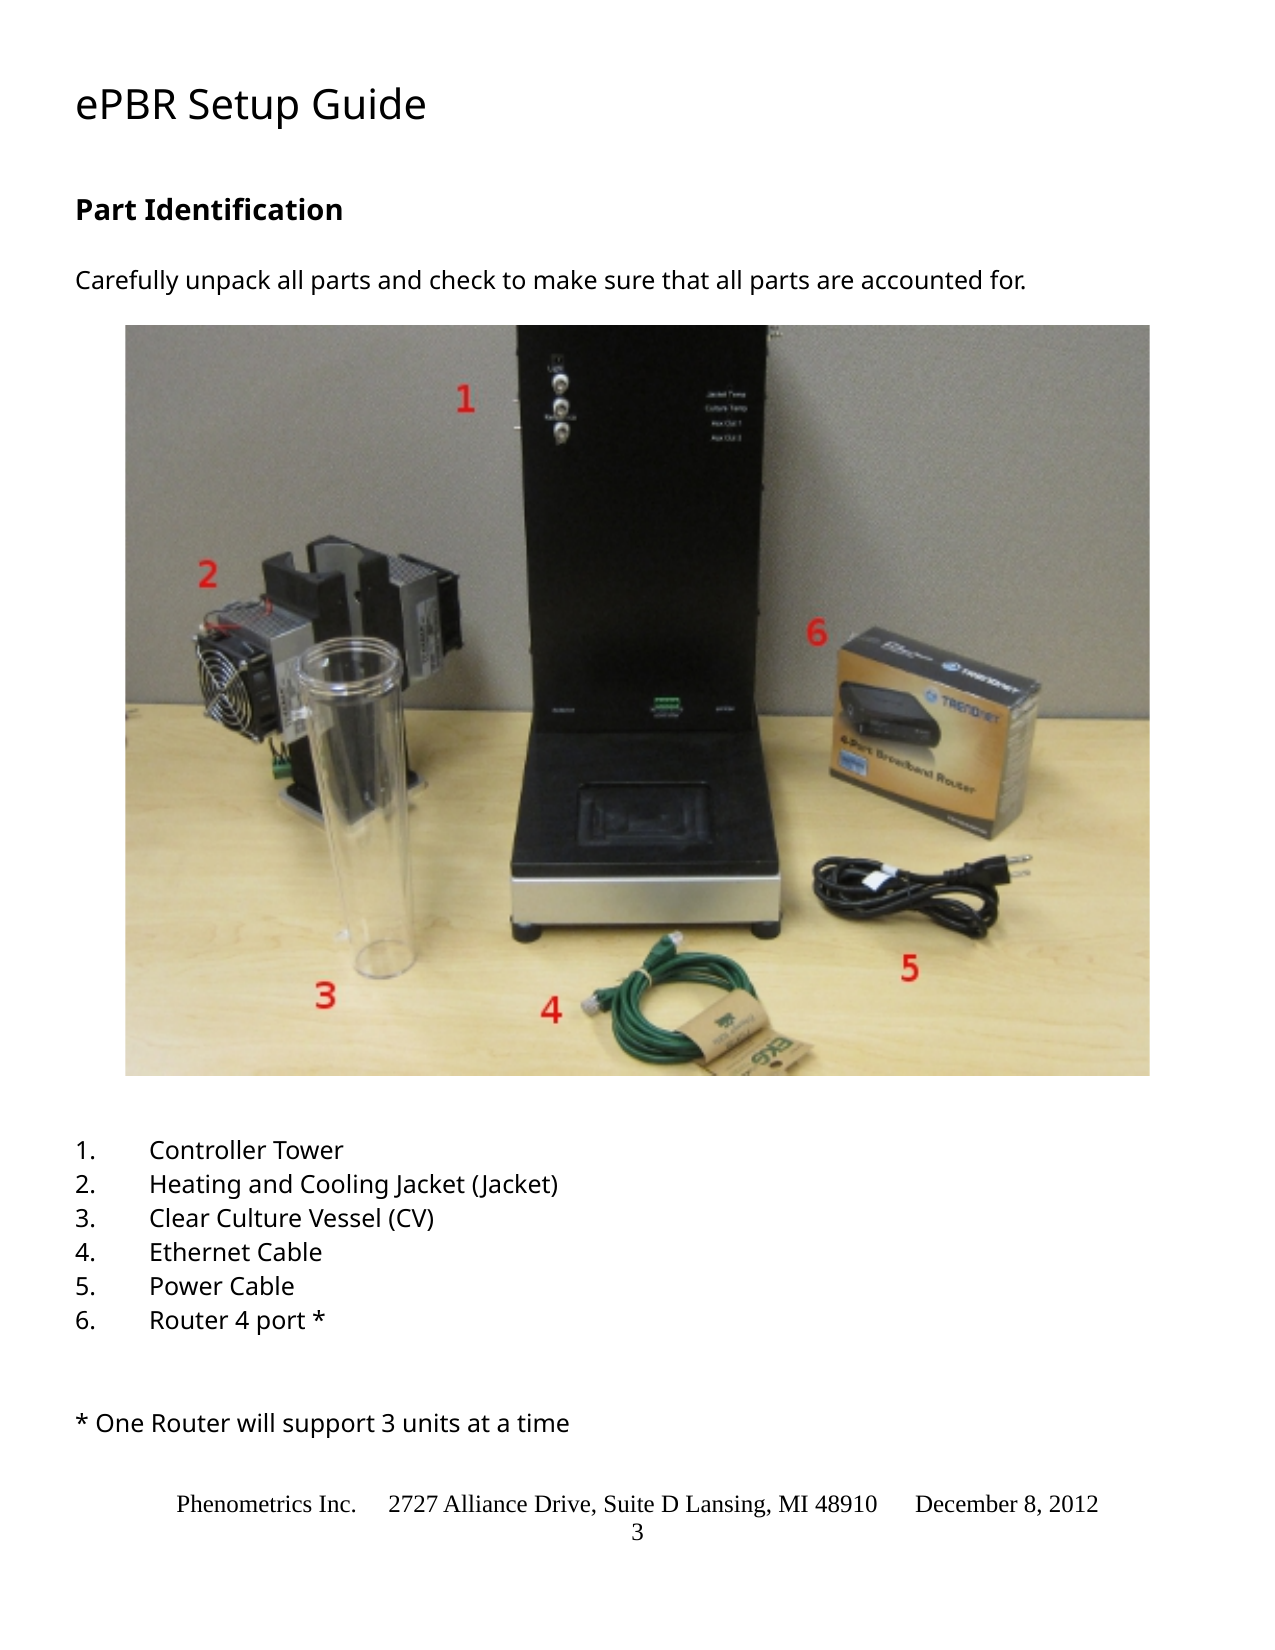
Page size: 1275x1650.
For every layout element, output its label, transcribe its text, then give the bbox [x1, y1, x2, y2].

text ePBR Setup Guide [75, 75, 1200, 132]
text 3. Clear Culture Vessel (CV) [75, 1201, 1200, 1235]
text 1. Controller Tower [75, 1133, 1200, 1167]
text 2. Heating and Cooling Jacket (Jacket) [75, 1167, 1200, 1201]
text Carefully unpack all parts and check to make sure that all parts are accounted for. [75, 263, 1200, 297]
text 6. Router 4 port * [75, 1303, 1200, 1337]
text 5. Power Cable [75, 1269, 1200, 1303]
text * One Router will support 3 units at a time [75, 1405, 1200, 1439]
picture [125, 325, 1150, 1076]
text 4. Ethernet Cable [75, 1235, 1200, 1269]
text Part Identification [75, 189, 1200, 229]
